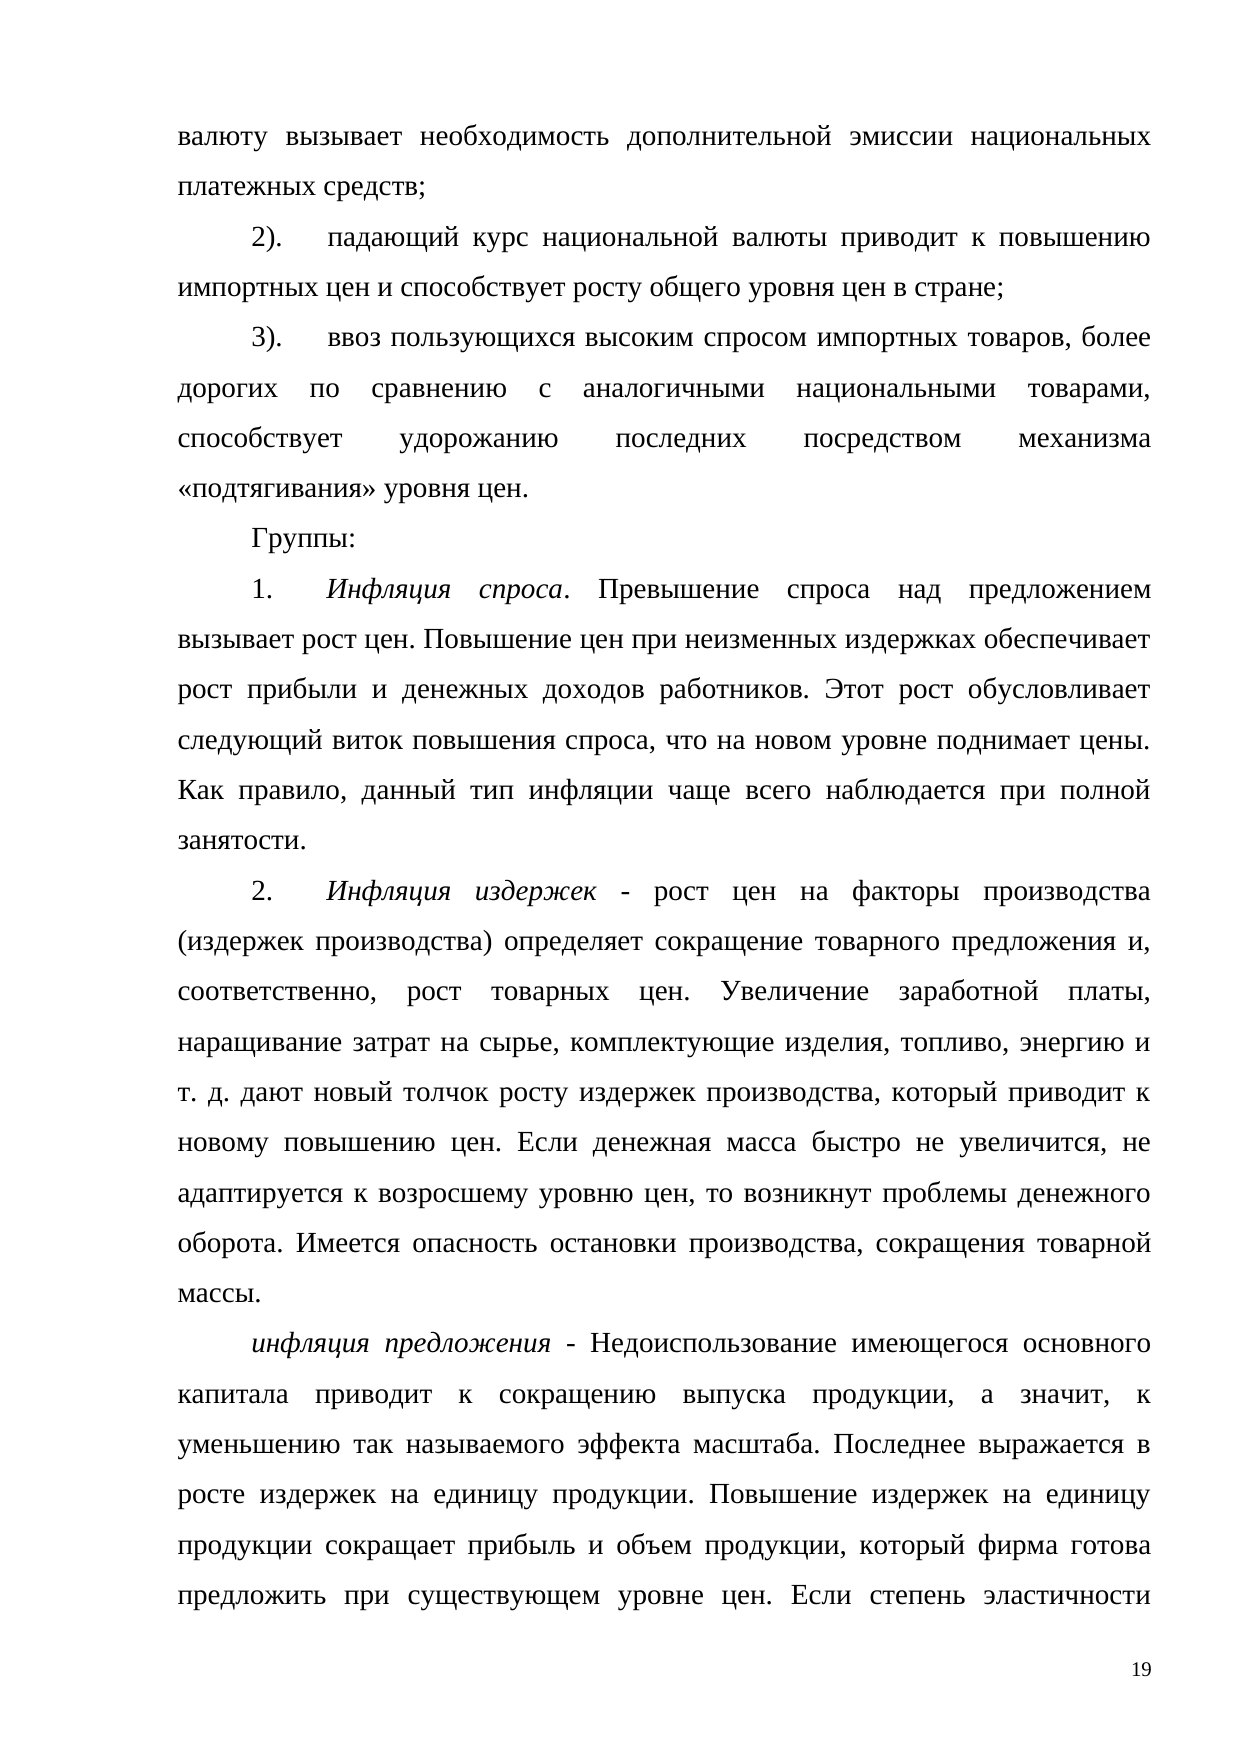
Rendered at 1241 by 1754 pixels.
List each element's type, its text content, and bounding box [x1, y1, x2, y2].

text Группы: [177, 521, 1152, 554]
list падающий курс национальной валюты приводит к повышению импортных цен и способствует росту общего уровня цен в стране; [177, 219, 1152, 303]
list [177, 118, 1152, 202]
list Инфляция издержек - рост цен на факторы производства (издержек производства) определяет сокращение товарного предложения и, соответственно, рост товарных цен. Увеличение заработной платы, наращивание затрат на сырье, комплектующие изделия, топливо, энергию и т. д. дают новый толчок росту издержек производства, который приводит к новому повышению цен. Если денежная масса быстро не увеличится, не адаптируется к возросшему уровню цен, то возникнут проблемы денежного оборота. Имеется опасность остановки производства, сокращения товарной массы. [177, 873, 1152, 1309]
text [177, 1326, 1152, 1611]
list Инфляция спроса. Превышение спроса над предложением вызывает рост цен. Повышение цен при неизменных издержках обеспечивает рост прибыли и денежных доходов работников. Этот рост обусловливает следующий виток повышения спроса, что на новом уровне поднимает цены. Как правило, данный тип инфляции чаще всего наблюдается при полной занятости. [177, 571, 1152, 856]
list ввоз пользующихся высоким спросом импортных товаров, более дорогих по сравнению с аналогичными национальными товарами, способствует удорожанию последних посредством механизма «подтягивания» уровня цен. [177, 319, 1152, 504]
